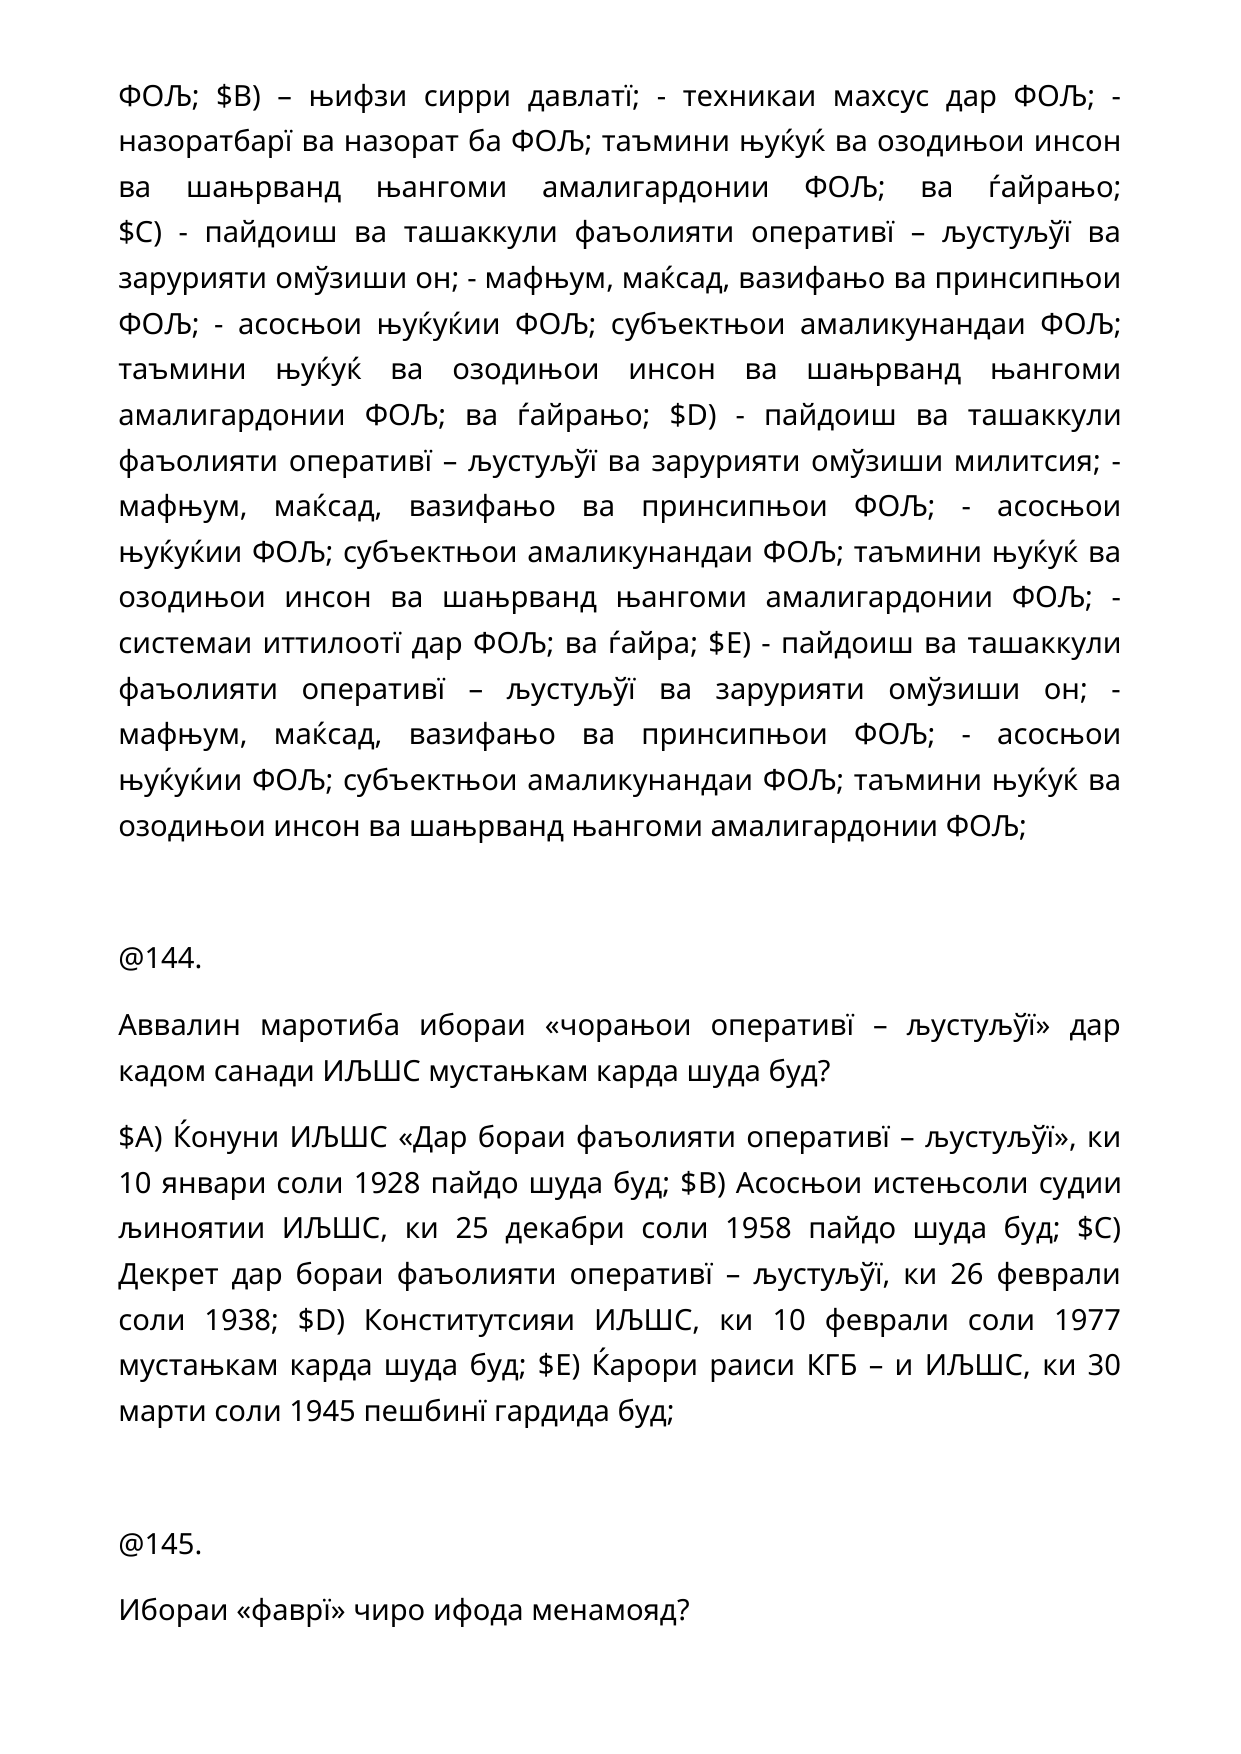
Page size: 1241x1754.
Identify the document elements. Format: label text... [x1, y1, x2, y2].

text $A) Ќонуни ИЉШС «Дар бораи фаъолияти оперативї – љустуљўї», ки 10 январи соли 1928 пайдо шуда буд; $B) Асосњои истењсоли судии љиноятии ИЉШС, ки 25 декабри соли 1958 пайдо шуда буд; $С) Декрет дар бораи фаъолияти оперативї – љустуљўї, ки 26 феврали соли 1938; $D) Конститутсияи ИЉШС, ки 10 феврали соли 1977 мустањкам карда шуда буд; $E) Ќарори раиси КГБ – и ИЉШС, ки 30 марти соли 1945 пешбинї гардида буд; [118, 1116, 1122, 1430]
text Ибораи «фаврї» чиро ифода менамояд? [118, 1589, 1122, 1629]
text Аввалин маротиба ибораи «чорањои оперативї – љустуљўї» дар кадом санади ИЉШС мустањкам карда шуда буд? [118, 1004, 1122, 1089]
text @145. [118, 1523, 1122, 1563]
text @144. [118, 938, 1122, 977]
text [118, 75, 1122, 844]
